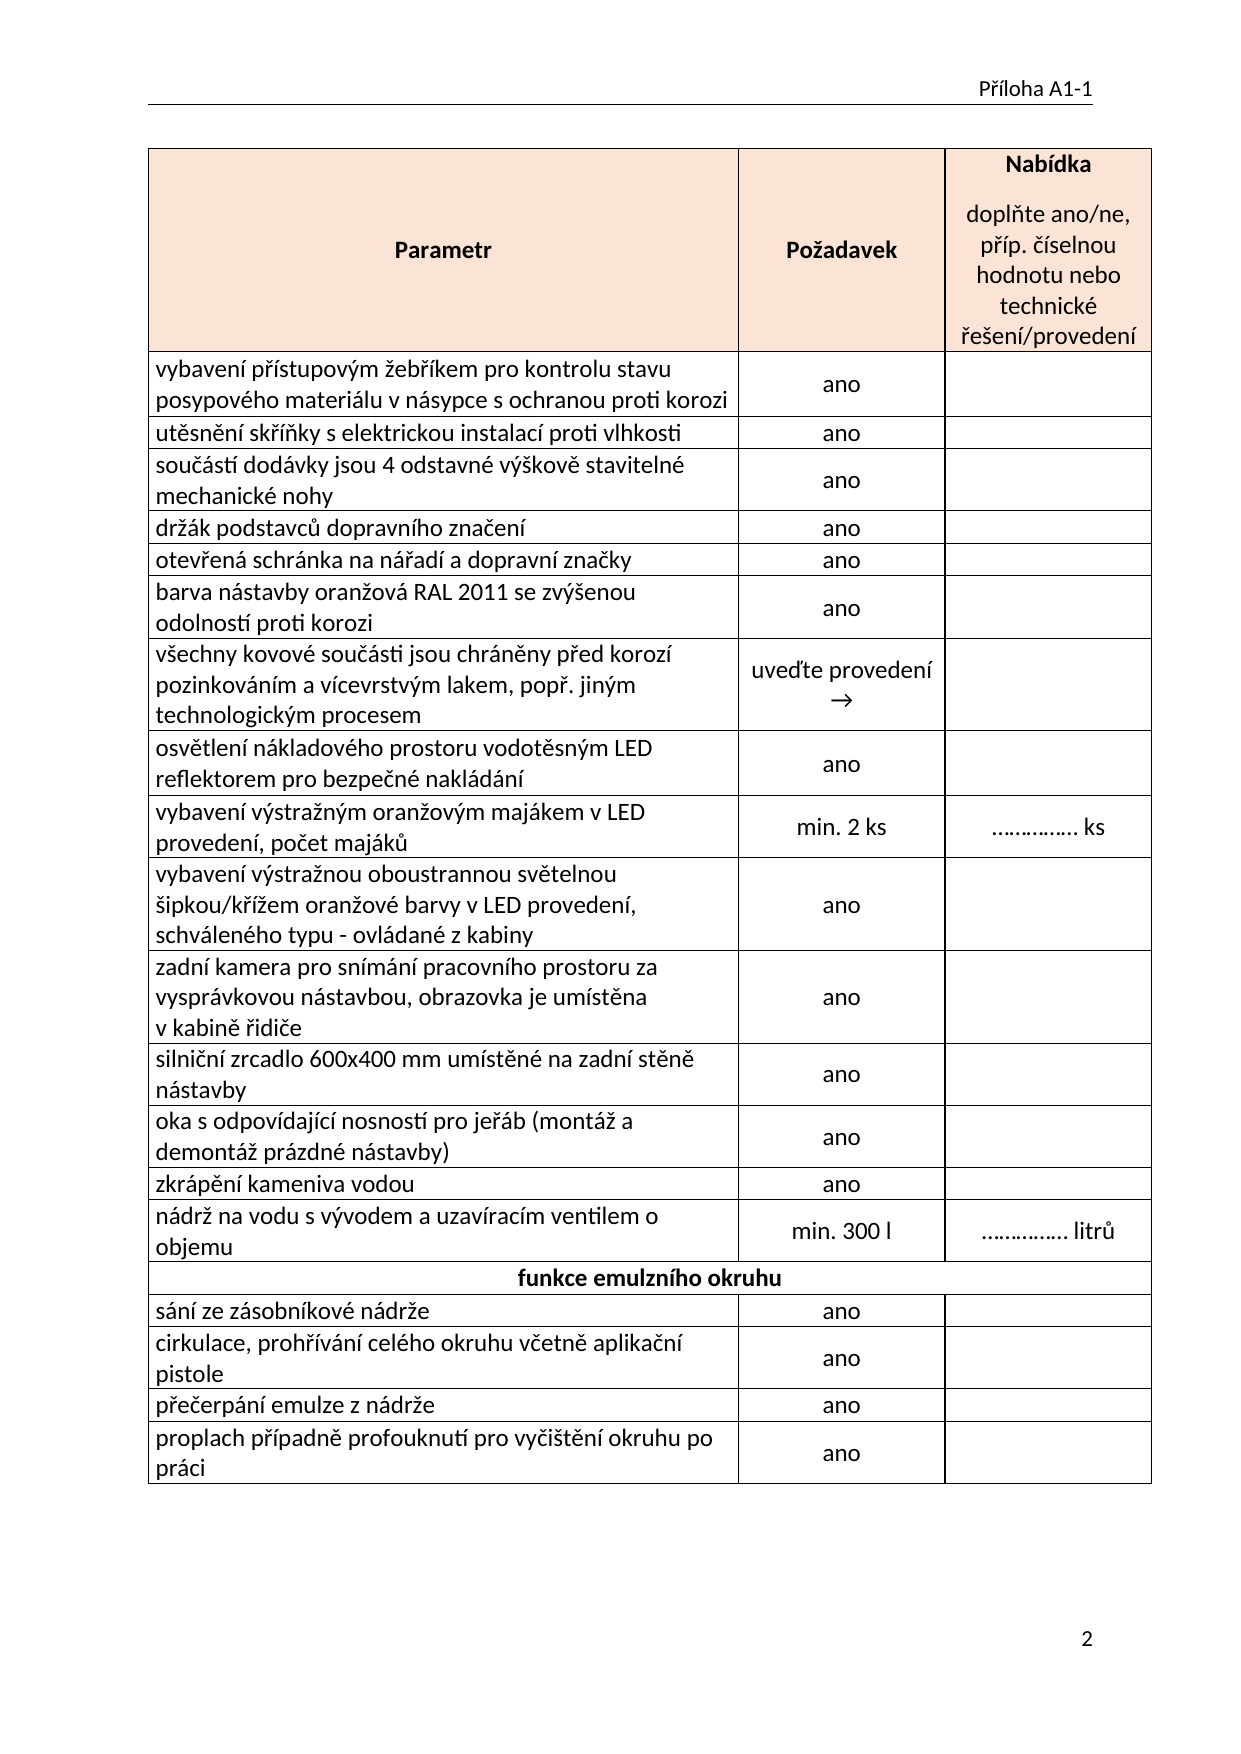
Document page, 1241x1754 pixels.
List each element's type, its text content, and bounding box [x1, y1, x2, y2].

table_cell [946, 417, 1151, 448]
table_cell všechny kovové součásti jsou chráněny před korozí pozinkováním a vícevrstvým lakem, popř. jiným technologickým procesem [149, 639, 738, 730]
table_header Parametr [149, 149, 738, 351]
table_cell [946, 951, 1151, 1042]
table_cell oka s odpovídající nosností pro jeřáb (montáž a demontáž prázdné nástavby) [149, 1106, 738, 1167]
table_cell ano [739, 1422, 944, 1483]
table_cell [946, 576, 1151, 637]
table_cell utěsnění skříňky s elektrickou instalací proti vlhkosti [149, 417, 738, 448]
table_cell [946, 1106, 1151, 1167]
table_cell proplach případně profouknutí pro vyčištění okruhu po práci [149, 1422, 738, 1483]
table_cell [946, 1422, 1151, 1483]
table_cell vybavení výstražnou oboustrannou světelnou šipkou/křížem oranžové barvy v LED provedení, schváleného typu - ovládané z kabiny [149, 858, 738, 950]
table_cell [946, 352, 1151, 416]
table_cell ano [739, 417, 944, 448]
table_cell uveďte provedení → [739, 639, 944, 730]
table_cell [946, 1327, 1151, 1388]
table_cell …………… litrů [946, 1200, 1151, 1261]
table_cell [946, 1295, 1151, 1326]
table_cell ano [739, 1295, 944, 1326]
table_cell [946, 639, 1151, 730]
table_cell [946, 1168, 1151, 1199]
table_cell ano [739, 1044, 944, 1104]
table_cell nádrž na vodu s vývodem a uzavíracím ventilem o objemu [149, 1200, 738, 1261]
table_cell [946, 731, 1151, 795]
table_cell ano [739, 1168, 944, 1199]
table_cell [946, 449, 1151, 510]
table_cell ano [739, 544, 944, 575]
table_cell [946, 858, 1151, 950]
table_cell cirkulace, prohřívání celého okruhu včetně aplikační pistole [149, 1327, 738, 1388]
table_cell min. 300 l [739, 1200, 944, 1261]
table_cell [946, 1044, 1151, 1104]
table_cell ano [739, 1106, 944, 1167]
table_cell zkrápění kameniva vodou [149, 1168, 738, 1199]
table_cell držák podstavců dopravního značení [149, 511, 738, 543]
table_cell ano [739, 951, 944, 1042]
table_cell ano [739, 1389, 944, 1421]
table_cell ano [739, 511, 944, 543]
table_cell …………… ks [946, 796, 1151, 857]
table_cell min. 2 ks [739, 796, 944, 857]
table_cell [946, 544, 1151, 575]
table_header Požadavek [739, 149, 944, 351]
table_cell [946, 511, 1151, 543]
table_cell otevřená schránka na nářadí a dopravní značky [149, 544, 738, 575]
table_cell vybavení výstražným oranžovým majákem v LED provedení, počet majáků [149, 796, 738, 857]
table_cell ano [739, 576, 944, 637]
table_cell zadní kamera pro snímání pracovního prostoru za vysprávkovou nástavbou, obrazovka je umístěna v kabině řidiče [149, 951, 738, 1042]
table_cell osvětlení nákladového prostoru vodotěsným LED reflektorem pro bezpečné nakládání [149, 731, 738, 795]
table_cell ano [739, 352, 944, 416]
table_header Nabídka doplňte ano/ne, příp. číselnou hodnotu nebo technické řešení/provedení [946, 149, 1151, 351]
table_cell vybavení přístupovým žebříkem pro kontrolu stavu posypového materiálu v násypce s ochranou proti korozi [149, 352, 738, 416]
table_cell ano [739, 858, 944, 950]
table_cell ano [739, 731, 944, 795]
table_cell [946, 1389, 1151, 1421]
table_cell přečerpání emulze z nádrže [149, 1389, 738, 1421]
table_cell ano [739, 449, 944, 510]
table_cell součástí dodávky jsou 4 odstavné výškově stavitelné mechanické nohy [149, 449, 738, 510]
table_cell funkce emulzního okruhu [149, 1262, 1151, 1294]
table_cell silniční zrcadlo 600x400 mm umístěné na zadní stěně nástavby [149, 1044, 738, 1104]
table_cell barva nástavby oranžová RAL 2011 se zvýšenou odolností proti korozi [149, 576, 738, 637]
table_cell sání ze zásobníkové nádrže [149, 1295, 738, 1326]
table_cell ano [739, 1327, 944, 1388]
